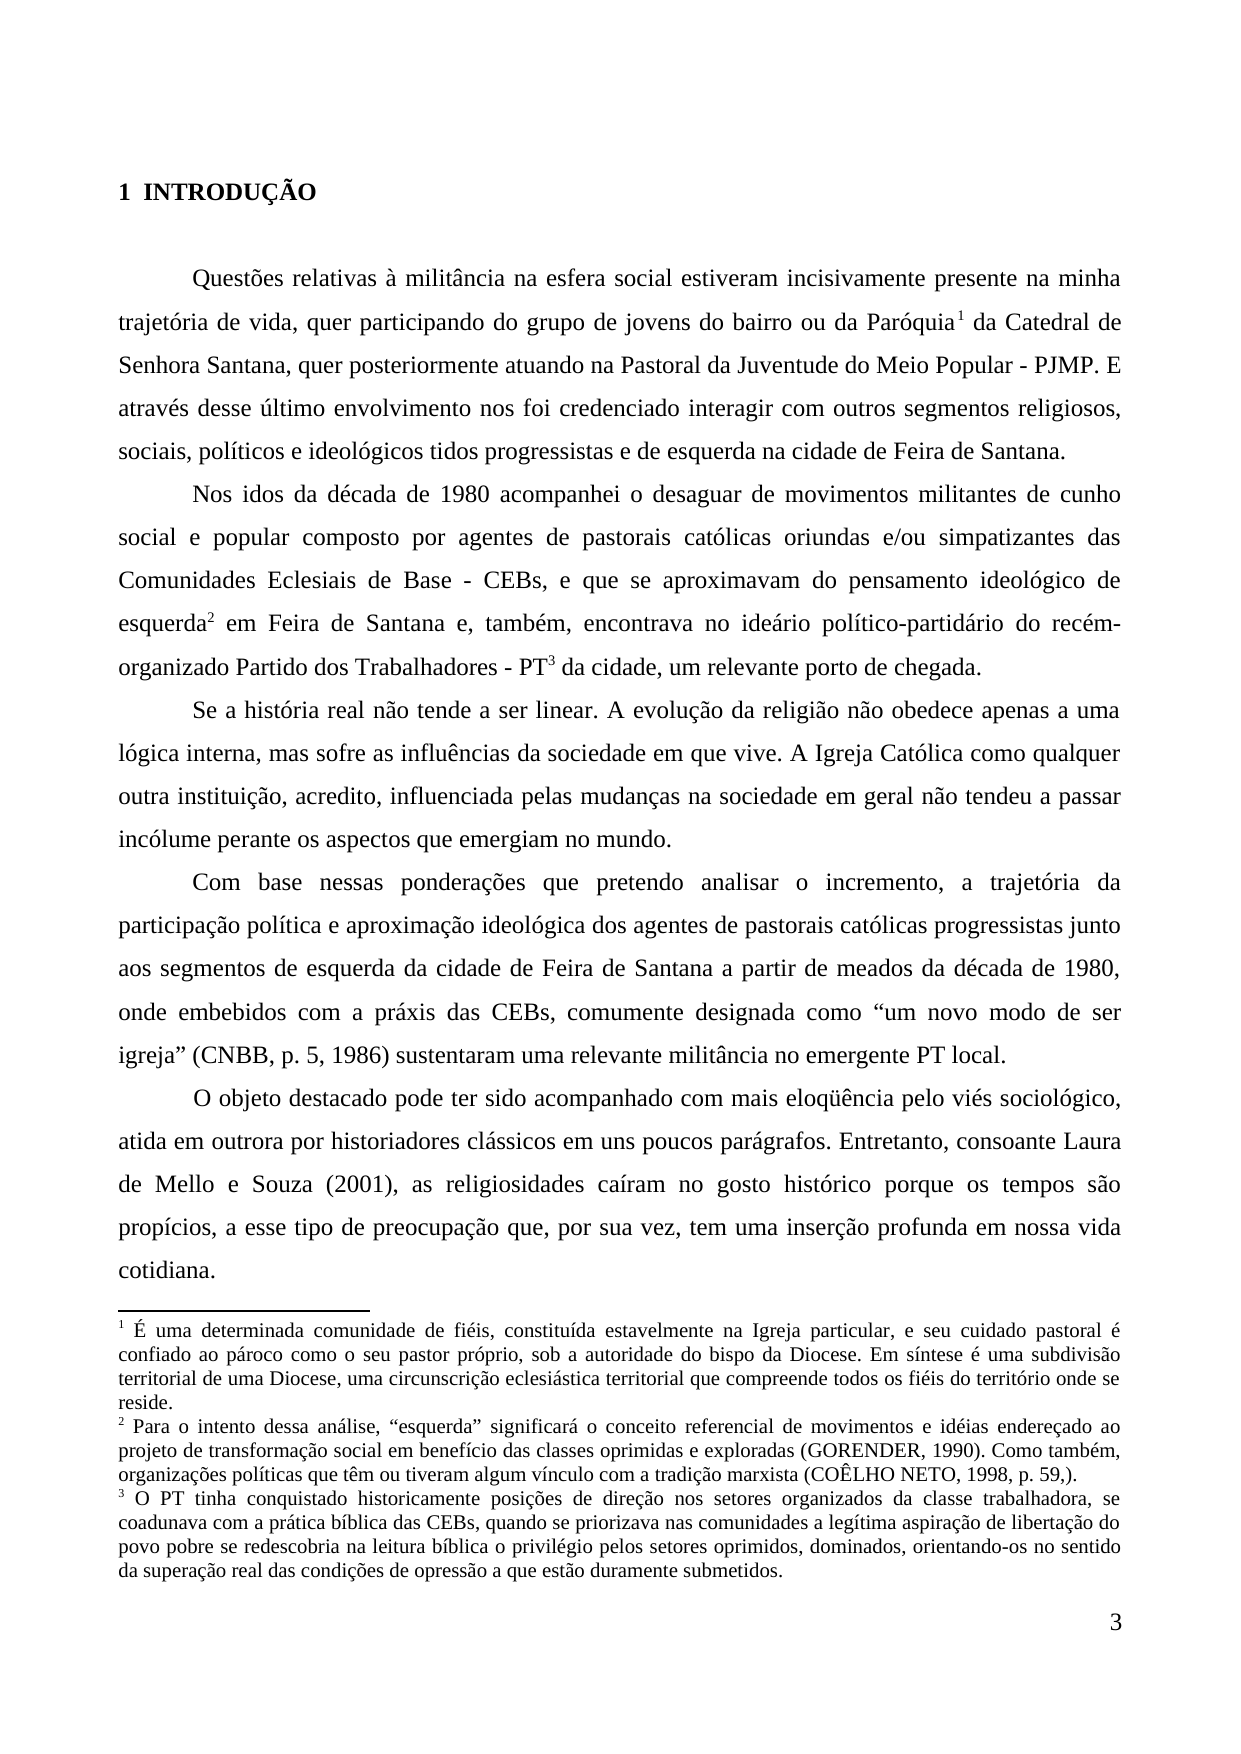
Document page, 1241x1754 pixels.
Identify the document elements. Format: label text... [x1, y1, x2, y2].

subtitle INTRODUÇÃO [118, 177, 1122, 206]
text Se a história real não tende a ser linear. A evolução da religião não obedece apenas a uma lógica interna, mas sofre as influências da sociedade em que vive. A Igreja Católica como qualquer outra instituição, acredito, influenciada pelas mudanças na sociedade em geral não tendeu a passar incólume perante os aspectos que emergiam no mundo. [118, 695, 1122, 853]
text Nos idos da década de 1980 acompanhei o desaguar de movimentos militantes de cunho social e popular composto por agentes de pastorais católicas oriundas e/ou simpatizantes das Comunidades Eclesiais de Base - CEBs, e que se aproximavam do pensamento ideológico de esquerda em Feira de Santana e, também, encontrava no ideário político-partidário do recém-organizado Partido dos Trabalhadores - PT da cidade, um relevante porto de chegada. [118, 479, 1122, 680]
text Com base nessas ponderações que pretendo analisar o incremento, a trajetória da participação política e aproximação ideológica dos agentes de pastorais católicas progressistas junto aos segmentos de esquerda da cidade de Feira de Santana a partir de meados da década de 1980, onde embebidos com a práxis das CEBs, comumente designada como “um novo modo de ser igreja” (CNBB, p. 5, 1986) sustentaram uma relevante militância no emergente PT local. [118, 867, 1122, 1068]
text Questões relativas à militância na esfera social estiveram incisivamente presente na minha trajetória de vida, quer participando do grupo de jovens do bairro ou da Paróquia da Catedral de Senhora Santana, quer posteriormente atuando na Pastoral da Juventude do Meio Popular - PJMP. E através desse último envolvimento nos foi credenciado interagir com outros segmentos religiosos, sociais, políticos e ideológicos tidos progressistas e de esquerda na cidade de Feira de Santana. [118, 263, 1122, 465]
text O objeto destacado pode ter sido acompanhado com mais eloqüência pelo viés sociológico, atida em outrora por historiadores clássicos em uns poucos parágrafos. Entretanto, consoante Laura de Mello e Souza (2001), as religiosidades caíram no gosto histórico porque os tempos são propícios, a esse tipo de preocupação que, por sua vez, tem uma inserção profunda em nossa vida cotidiana. [118, 1083, 1122, 1284]
